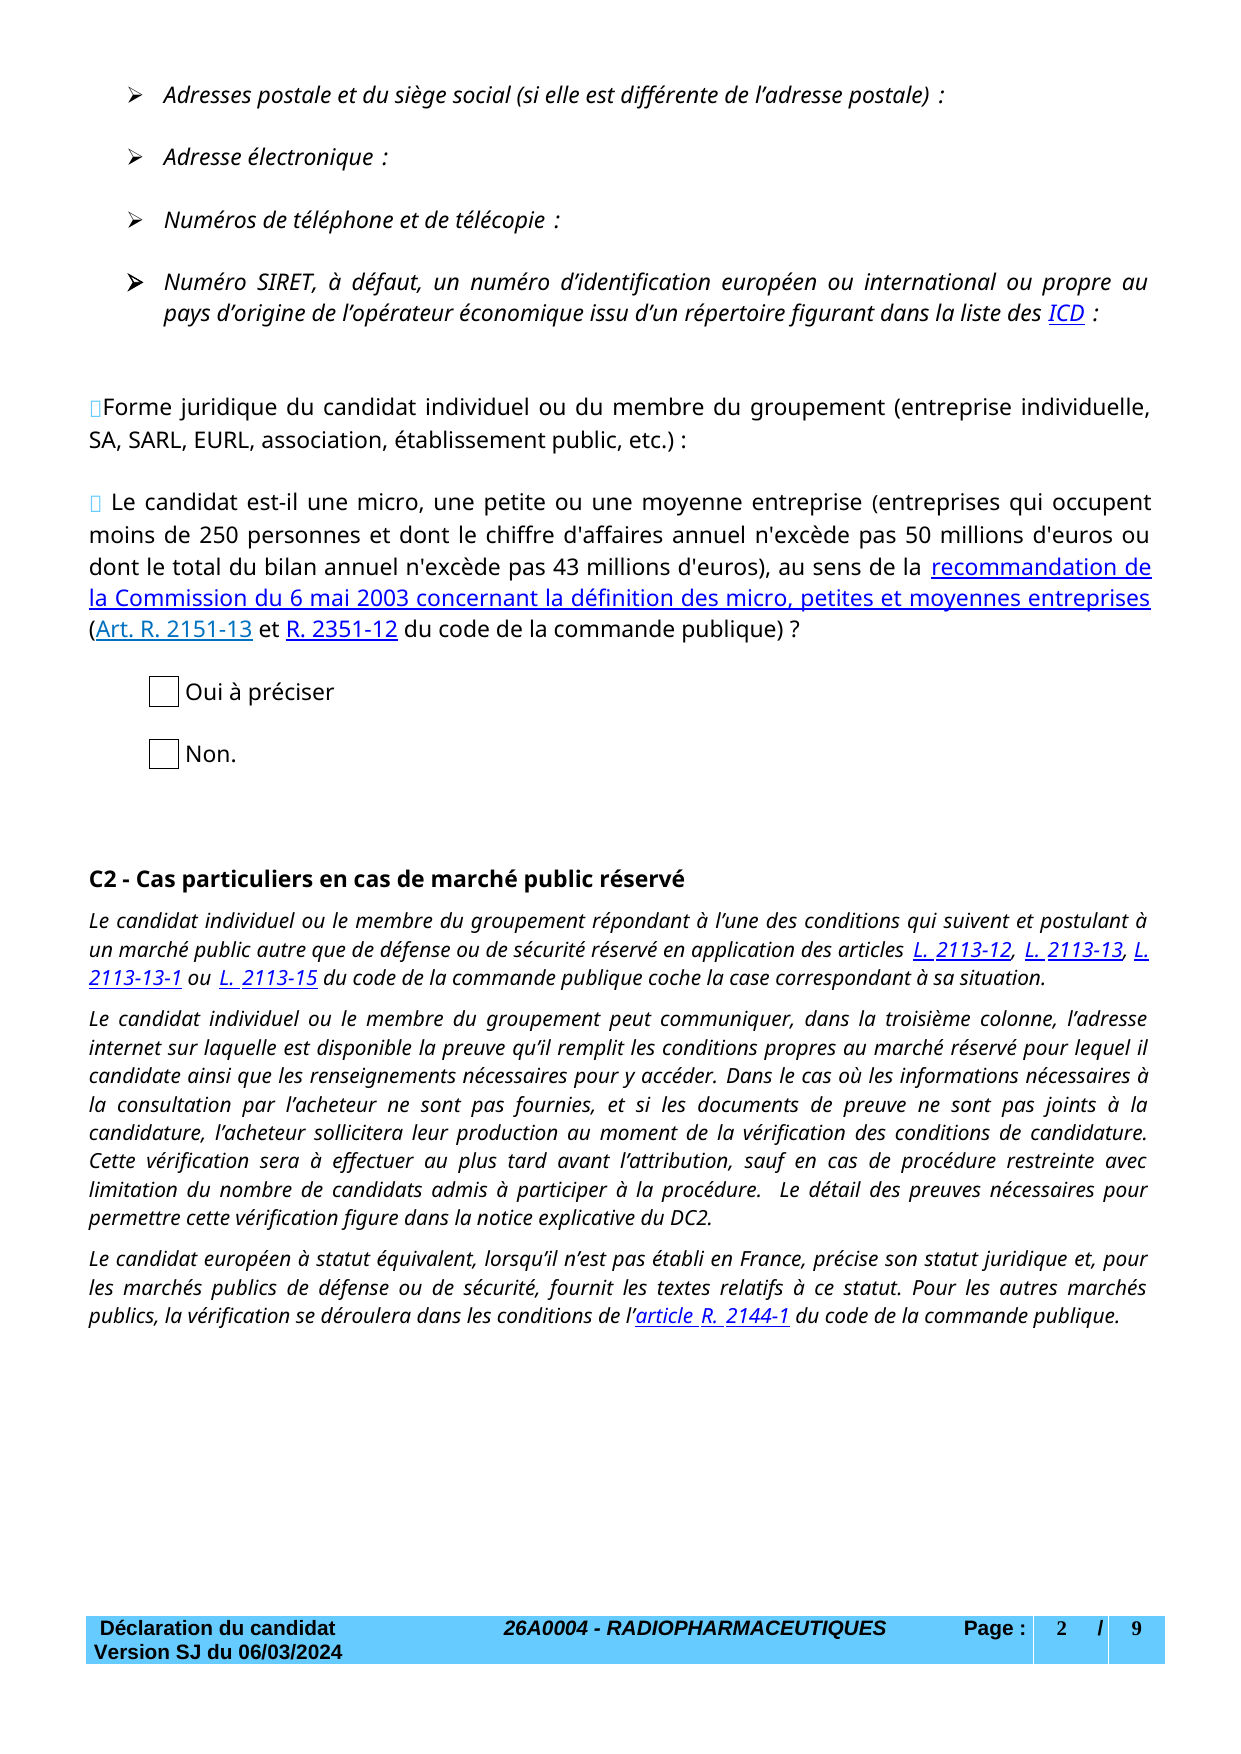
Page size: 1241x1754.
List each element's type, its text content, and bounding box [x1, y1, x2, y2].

subtitle Adresse électronique : [126, 141, 1152, 172]
text  Le candidat est-il une micro, une petite ou une moyenne entreprise (entreprises qui occupent moins de 250 personnes et dont le chiffre d'affaires annuel n'excède pas 50 millions d'euros ou dont le total du bilan annuel n'excède pas 43 millions d'euros), au sens de la recommandation de la Commission du 6 mai 2003 concernant la définition des micro, petites et moyennes entreprises (Art. R. 2151-13 et R. 2351-12 du code de la commande publique) ? [89, 486, 1152, 644]
subtitle Numéros de téléphone et de télécopie : [126, 203, 1152, 235]
text Non. [148, 738, 1152, 769]
text Le candidat individuel ou le membre du groupement répondant à l’une des conditions qui suivent et postulant à un marché public autre que de défense ou de sécurité réservé en application des articles L. 2113-12, L. 2113-13, L. 2113-13-1 ou L. 2113-15 du code de la commande publique coche la case correspondant à sa situation. [89, 907, 1152, 992]
subtitle Numéro SIRET, à défaut, un numéro d’identification européen ou international ou propre au pays d’origine de l’opérateur économique issu d’un répertoire figurant dans la liste des ICD : [126, 266, 1152, 328]
text Le candidat individuel ou le membre du groupement peut communiquer, dans la troisième colonne, l’adresse internet sur laquelle est disponible la preuve qu’il remplit les conditions propres au marché réservé pour lequel il candidate ainsi que les renseignements nécessaires pour y accéder. Dans le cas où les informations nécessaires à la consultation par l’acheteur ne sont pas fournies, et si les documents de preuve ne sont pas joints à la candidature, l’acheteur sollicitera leur production au moment de la vérification des conditions de candidature. Cette vérification sera à effectuer au plus tard avant l’attribution, sauf en cas de procédure restreinte avec limitation du nombre de candidats admis à participer à la procédure. Le détail des preuves nécessaires pour permettre cette vérification figure dans la notice explicative du DC2. [89, 1004, 1152, 1232]
text Forme juridique du candidat individuel ou du membre du groupement (entreprise individuelle, SA, SARL, EURL, association, établissement public, etc.) : [89, 391, 1152, 455]
text Le candidat européen à statut équivalent, lorsqu’il n’est pas établi en France, précise son statut juridique et, pour les marchés publics de défense ou de sécurité, fournit les textes relatifs à ce statut. Pour les autres marchés publics, la vérification se déroulera dans les conditions de l’article R. 2144-1 du code de la commande publique. [89, 1244, 1152, 1330]
subtitle Adresses postale et du siège social (si elle est différente de l’adresse postale) : [126, 78, 1152, 110]
text C2 - Cas particuliers en cas de marché public réservé [89, 863, 1152, 894]
text Oui à préciser [148, 675, 1152, 707]
